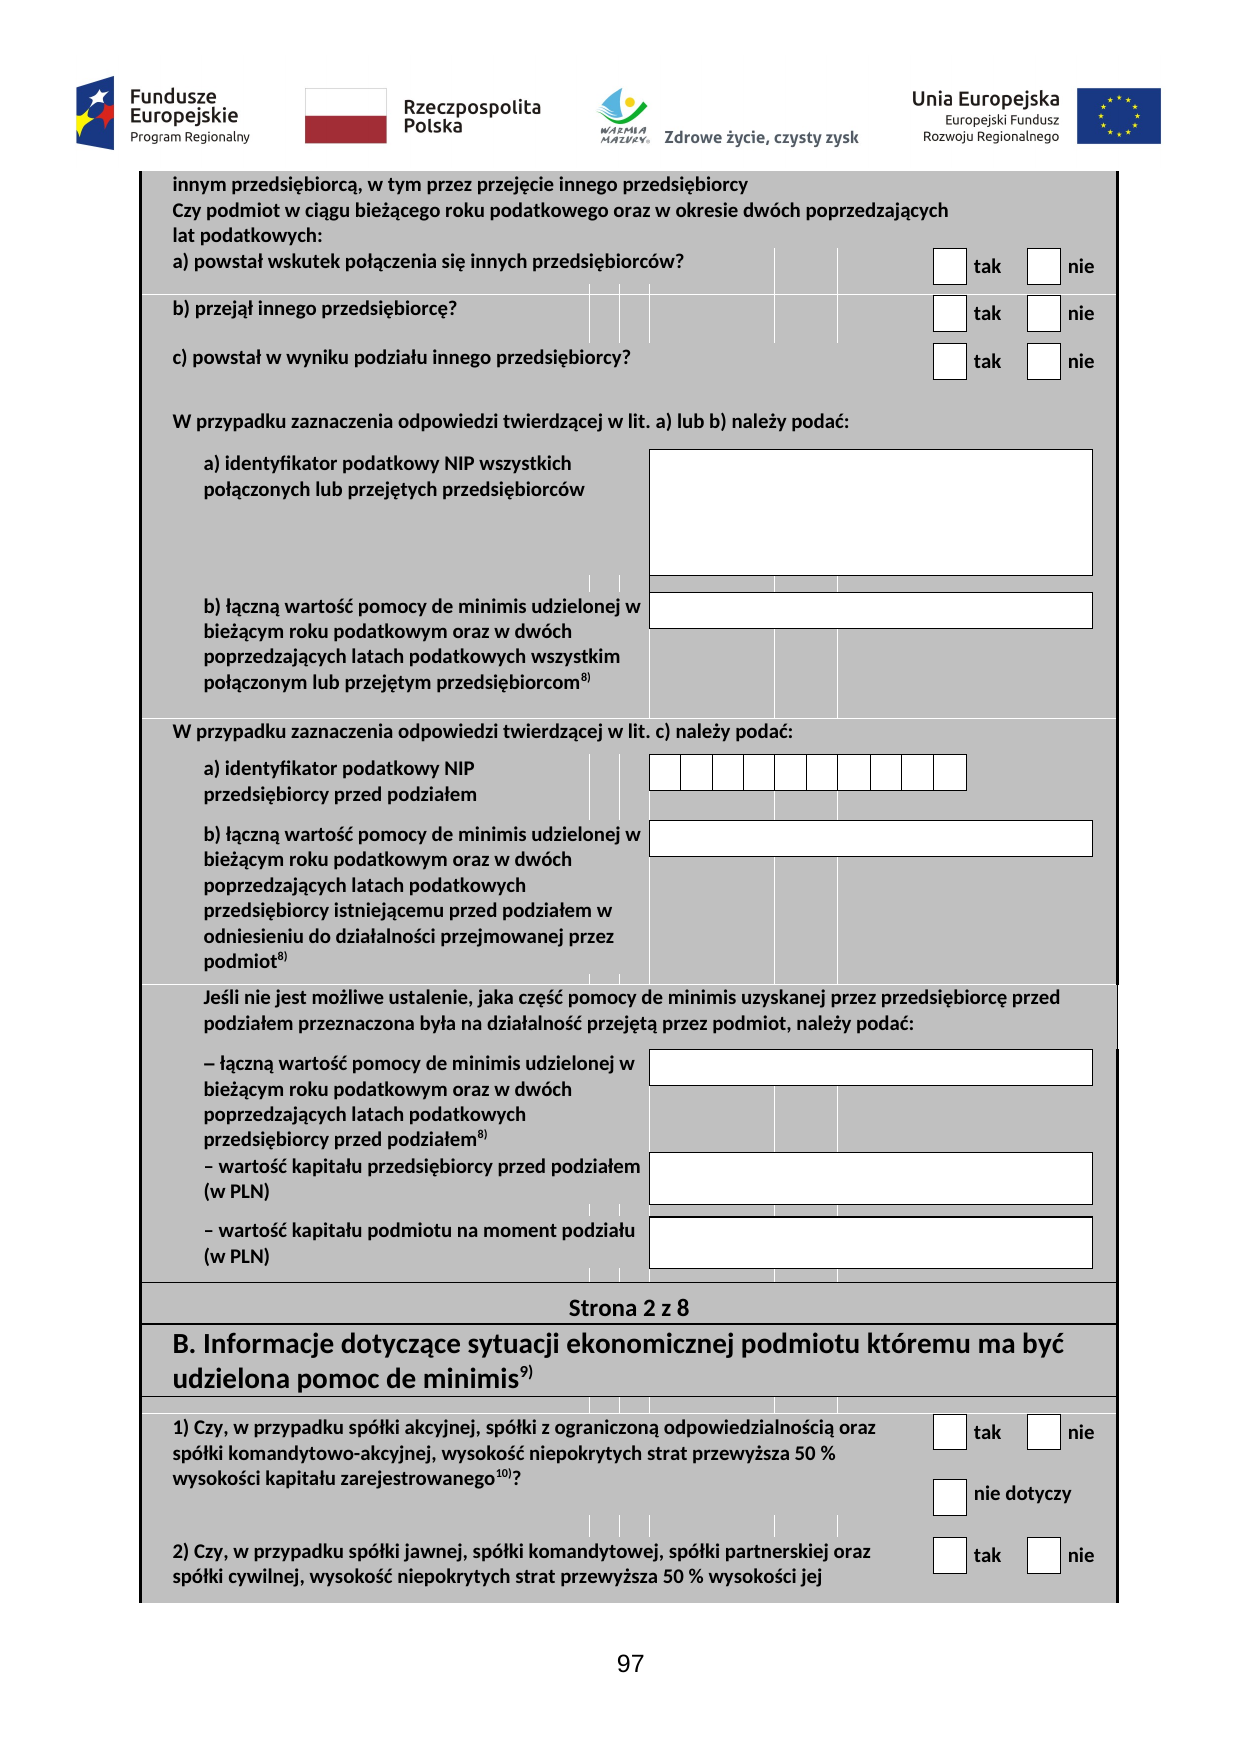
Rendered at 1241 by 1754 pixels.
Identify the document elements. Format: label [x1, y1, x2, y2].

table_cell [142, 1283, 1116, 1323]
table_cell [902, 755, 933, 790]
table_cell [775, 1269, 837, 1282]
picture [35, 55, 1198, 168]
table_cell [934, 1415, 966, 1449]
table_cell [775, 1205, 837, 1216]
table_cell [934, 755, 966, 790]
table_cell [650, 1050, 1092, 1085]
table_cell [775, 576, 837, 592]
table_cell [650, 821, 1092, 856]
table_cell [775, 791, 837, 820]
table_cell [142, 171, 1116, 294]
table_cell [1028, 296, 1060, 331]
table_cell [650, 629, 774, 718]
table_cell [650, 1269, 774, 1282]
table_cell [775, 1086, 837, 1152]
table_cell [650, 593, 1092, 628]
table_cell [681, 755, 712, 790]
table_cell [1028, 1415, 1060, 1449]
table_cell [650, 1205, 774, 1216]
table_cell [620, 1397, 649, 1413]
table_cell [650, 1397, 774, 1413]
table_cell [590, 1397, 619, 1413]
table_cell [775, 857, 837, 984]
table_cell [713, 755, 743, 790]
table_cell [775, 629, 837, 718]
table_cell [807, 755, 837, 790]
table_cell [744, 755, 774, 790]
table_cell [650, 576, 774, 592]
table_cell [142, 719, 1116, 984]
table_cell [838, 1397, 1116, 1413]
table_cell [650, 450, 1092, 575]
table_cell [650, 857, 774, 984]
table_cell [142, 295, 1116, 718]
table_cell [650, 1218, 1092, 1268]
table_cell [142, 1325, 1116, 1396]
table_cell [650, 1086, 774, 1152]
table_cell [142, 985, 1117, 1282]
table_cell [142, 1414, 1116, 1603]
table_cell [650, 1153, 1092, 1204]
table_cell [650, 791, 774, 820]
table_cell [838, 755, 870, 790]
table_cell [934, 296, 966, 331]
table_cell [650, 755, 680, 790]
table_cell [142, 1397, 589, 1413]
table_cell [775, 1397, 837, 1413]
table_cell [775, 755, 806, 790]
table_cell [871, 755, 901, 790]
